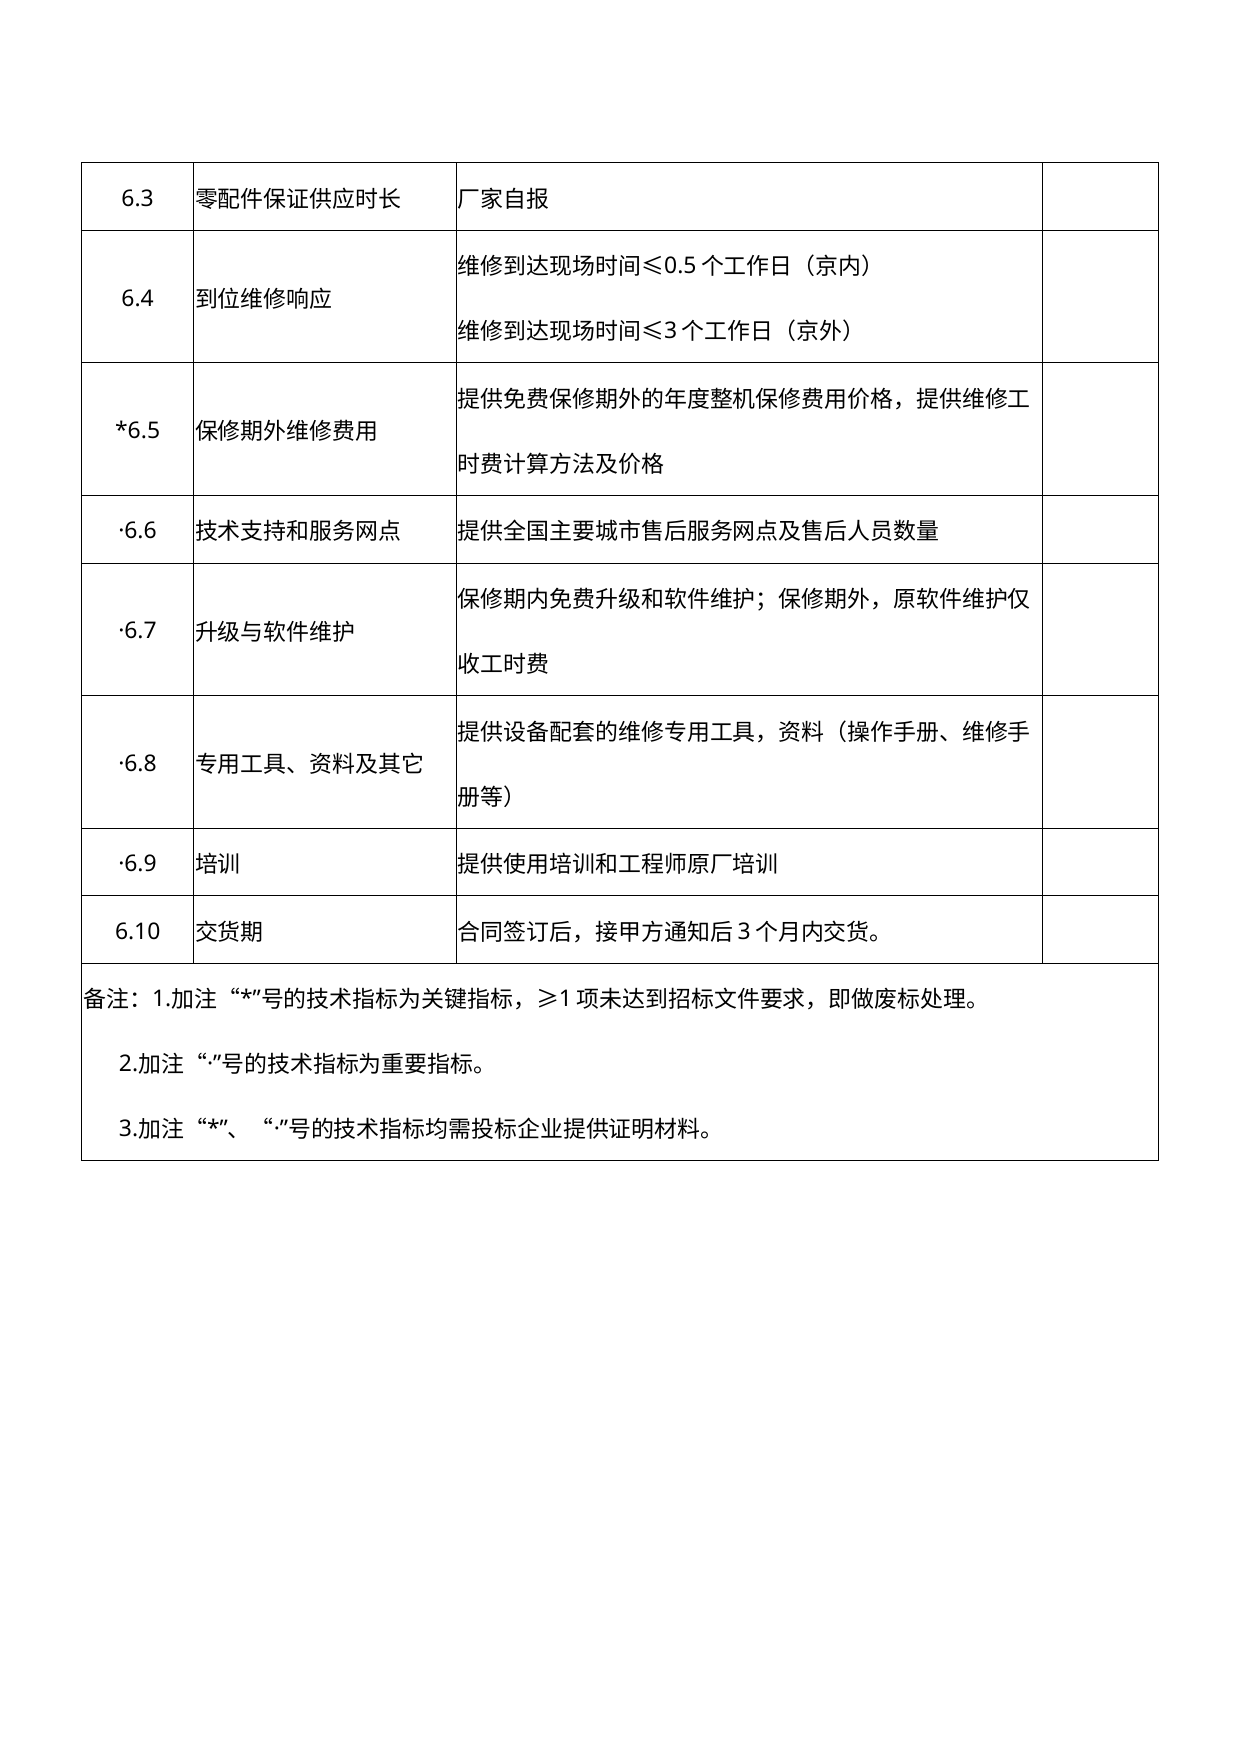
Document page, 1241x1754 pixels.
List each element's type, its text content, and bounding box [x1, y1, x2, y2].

table_cell 保修期外维修费用 [194, 363, 456, 495]
table_cell [1043, 829, 1158, 895]
table_cell ·6.6 [82, 496, 193, 562]
table_cell 6.4 [82, 231, 193, 362]
table_cell *6.5 [82, 363, 193, 495]
table_cell [1043, 564, 1158, 695]
table_cell 专用工具、资料及其它 [194, 696, 456, 828]
table_cell 提供设备配套的维修专用工具，资料（操作手册、维修手册等） [457, 696, 1042, 828]
table_cell 6.10 [82, 896, 193, 963]
table_cell [1043, 496, 1158, 562]
table_cell [1043, 163, 1158, 229]
table_cell [1043, 896, 1158, 963]
table_cell 保修期内免费升级和软件维护；保修期外，原软件维护仅收工时费 [457, 564, 1042, 695]
table_cell ·6.9 [82, 829, 193, 895]
table_cell 厂家自报 [457, 163, 1042, 229]
table_cell 维修到达现场时间≤0.5个工作日（京内） 维修到达现场时间≤3个工作日（京外） [457, 231, 1042, 362]
table_cell 备注：1.加注“*”号的技术指标为关键指标，≥1项未达到招标文件要求，即做废标处理。 2.加注“·”号的技术指标为重要指标。 3.加注“*”、“·”号的技术指标均需投标企业提供证明材料。 [82, 964, 1158, 1160]
table_cell 6.3 [82, 163, 193, 229]
table_cell 技术支持和服务网点 [194, 496, 456, 562]
table_cell ·6.8 [82, 696, 193, 828]
table_cell ·6.7 [82, 564, 193, 695]
table_cell 交货期 [194, 896, 456, 963]
table_cell 合同签订后，接甲方通知后3个月内交货。 [457, 896, 1042, 963]
table_cell 培训 [194, 829, 456, 895]
table_cell 提供使用培训和工程师原厂培训 [457, 829, 1042, 895]
table_cell 提供免费保修期外的年度整机保修费用价格，提供维修工时费计算方法及价格 [457, 363, 1042, 495]
table_cell 零配件保证供应时长 [194, 163, 456, 229]
table_cell [1043, 696, 1158, 828]
table_cell 到位维修响应 [194, 231, 456, 362]
table_cell 提供全国主要城市售后服务网点及售后人员数量 [457, 496, 1042, 562]
table_cell 升级与软件维护 [194, 564, 456, 695]
table_cell [1043, 363, 1158, 495]
table_cell [1043, 231, 1158, 362]
